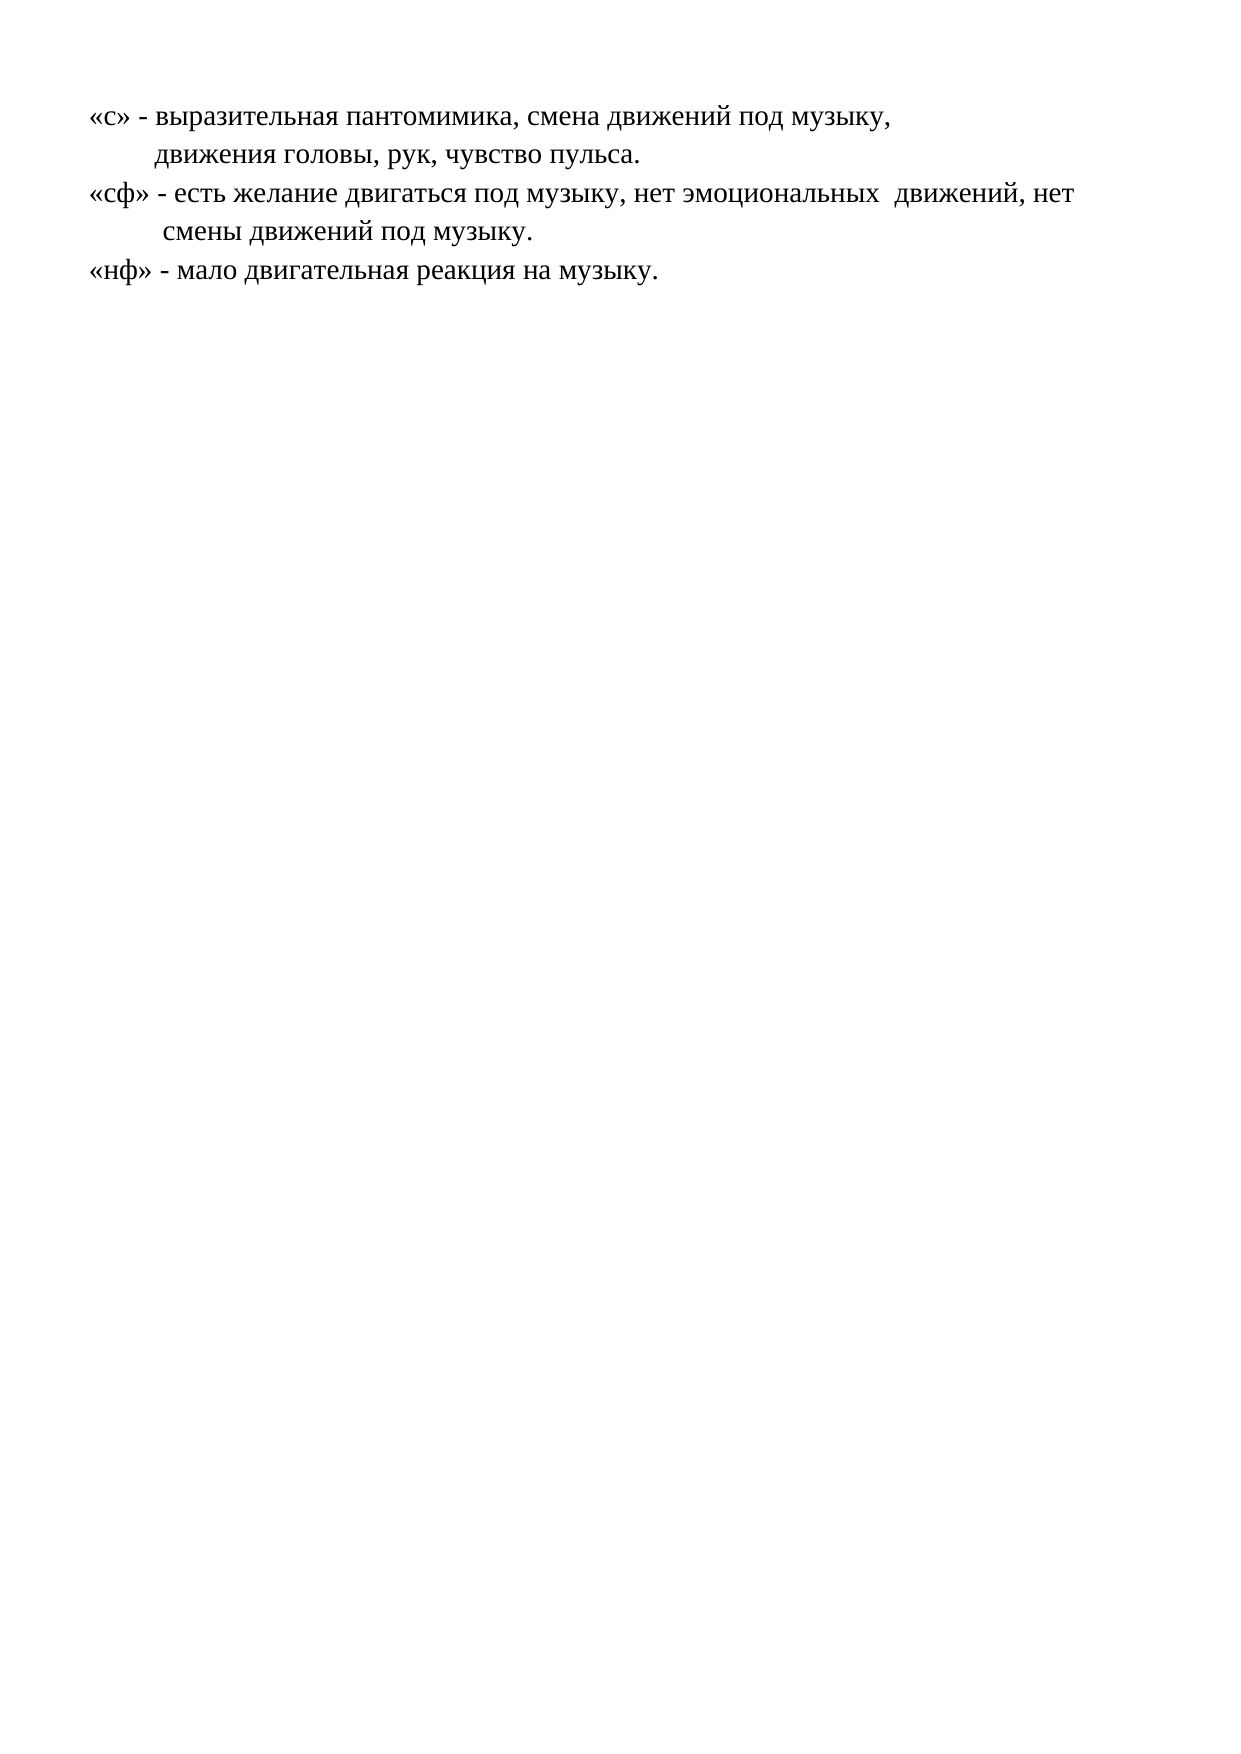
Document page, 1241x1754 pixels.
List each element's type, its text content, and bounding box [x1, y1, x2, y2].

text «сф» - есть желание двигаться под музыку, нет эмоциональных движений, нет [89, 175, 1181, 208]
text «с» - выразительная пантомимика, смена движений под музыку, [89, 98, 1181, 131]
text «нф» - мало двигательная реакция на музыку. [89, 252, 1181, 285]
text смены движений под музыку. [89, 213, 1181, 247]
text движения головы, рук, чувство пульса. [89, 136, 1181, 170]
